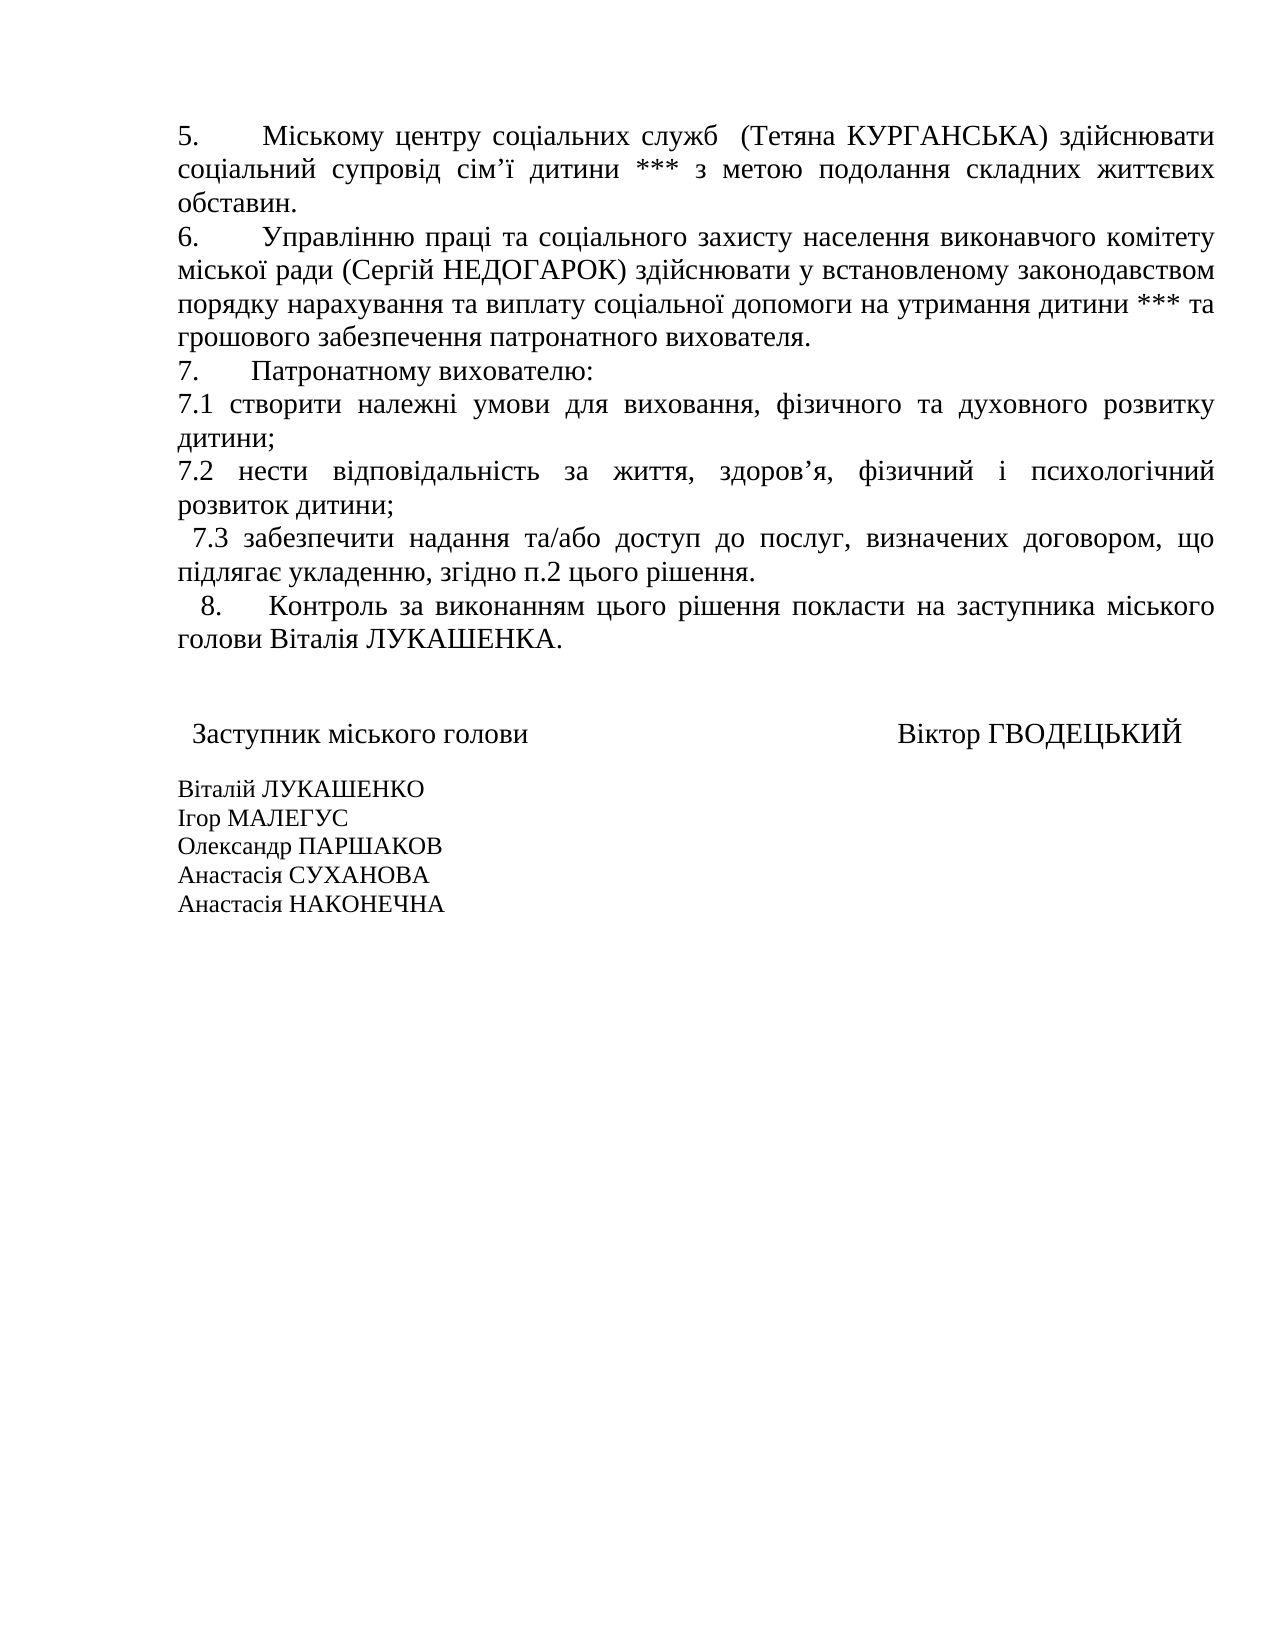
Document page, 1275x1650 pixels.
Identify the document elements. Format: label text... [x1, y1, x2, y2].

text Анастасія НАКОНЕЧНА [177, 889, 1216, 918]
text Ігор МАЛЕГУС [177, 803, 1216, 831]
text 7.2 нести відповідальність за життя, здоров’я, фізичний і психологічний розвиток дитини; [177, 453, 1216, 521]
text 8. Контроль за виконанням цього рішення покласти на заступника міського голови Віталія ЛУКАШЕНКА. [177, 588, 1216, 655]
list Міському центру соціальних служб (Тетяна КУРГАНСЬКА) здійснювати соціальний супровід сім’ї дитини *** з метою подолання складних життєвих обставин. [177, 118, 1216, 219]
list Управлінню праці та соціального захисту населення виконавчого комітету міської ради (Сергій НЕДОГАРОК) здійснювати у встановленому законодавством порядку нарахування та виплату соціальної допомоги на утримання дитини *** та грошового забезпечення патронатного вихователя. [177, 219, 1216, 353]
text Віталій ЛУКАШЕНКО [177, 774, 1216, 803]
text Заступник міського голови Віктор ГВОДЕЦЬКИЙ [177, 716, 1216, 774]
text 7.3 забезпечити надання та/або доступ до послуг, визначених договором, що підлягає укладенню, згідно п.2 цього рішення. [177, 521, 1216, 588]
text Олександр ПАРШАКОВ [177, 831, 1216, 860]
text 7.1 створити належні умови для виховання, фізичного та духовного розвитку дитини; [177, 386, 1216, 453]
text Анастасія СУХАНОВА [177, 860, 1216, 889]
list Патронатному вихователю: [177, 353, 1216, 386]
